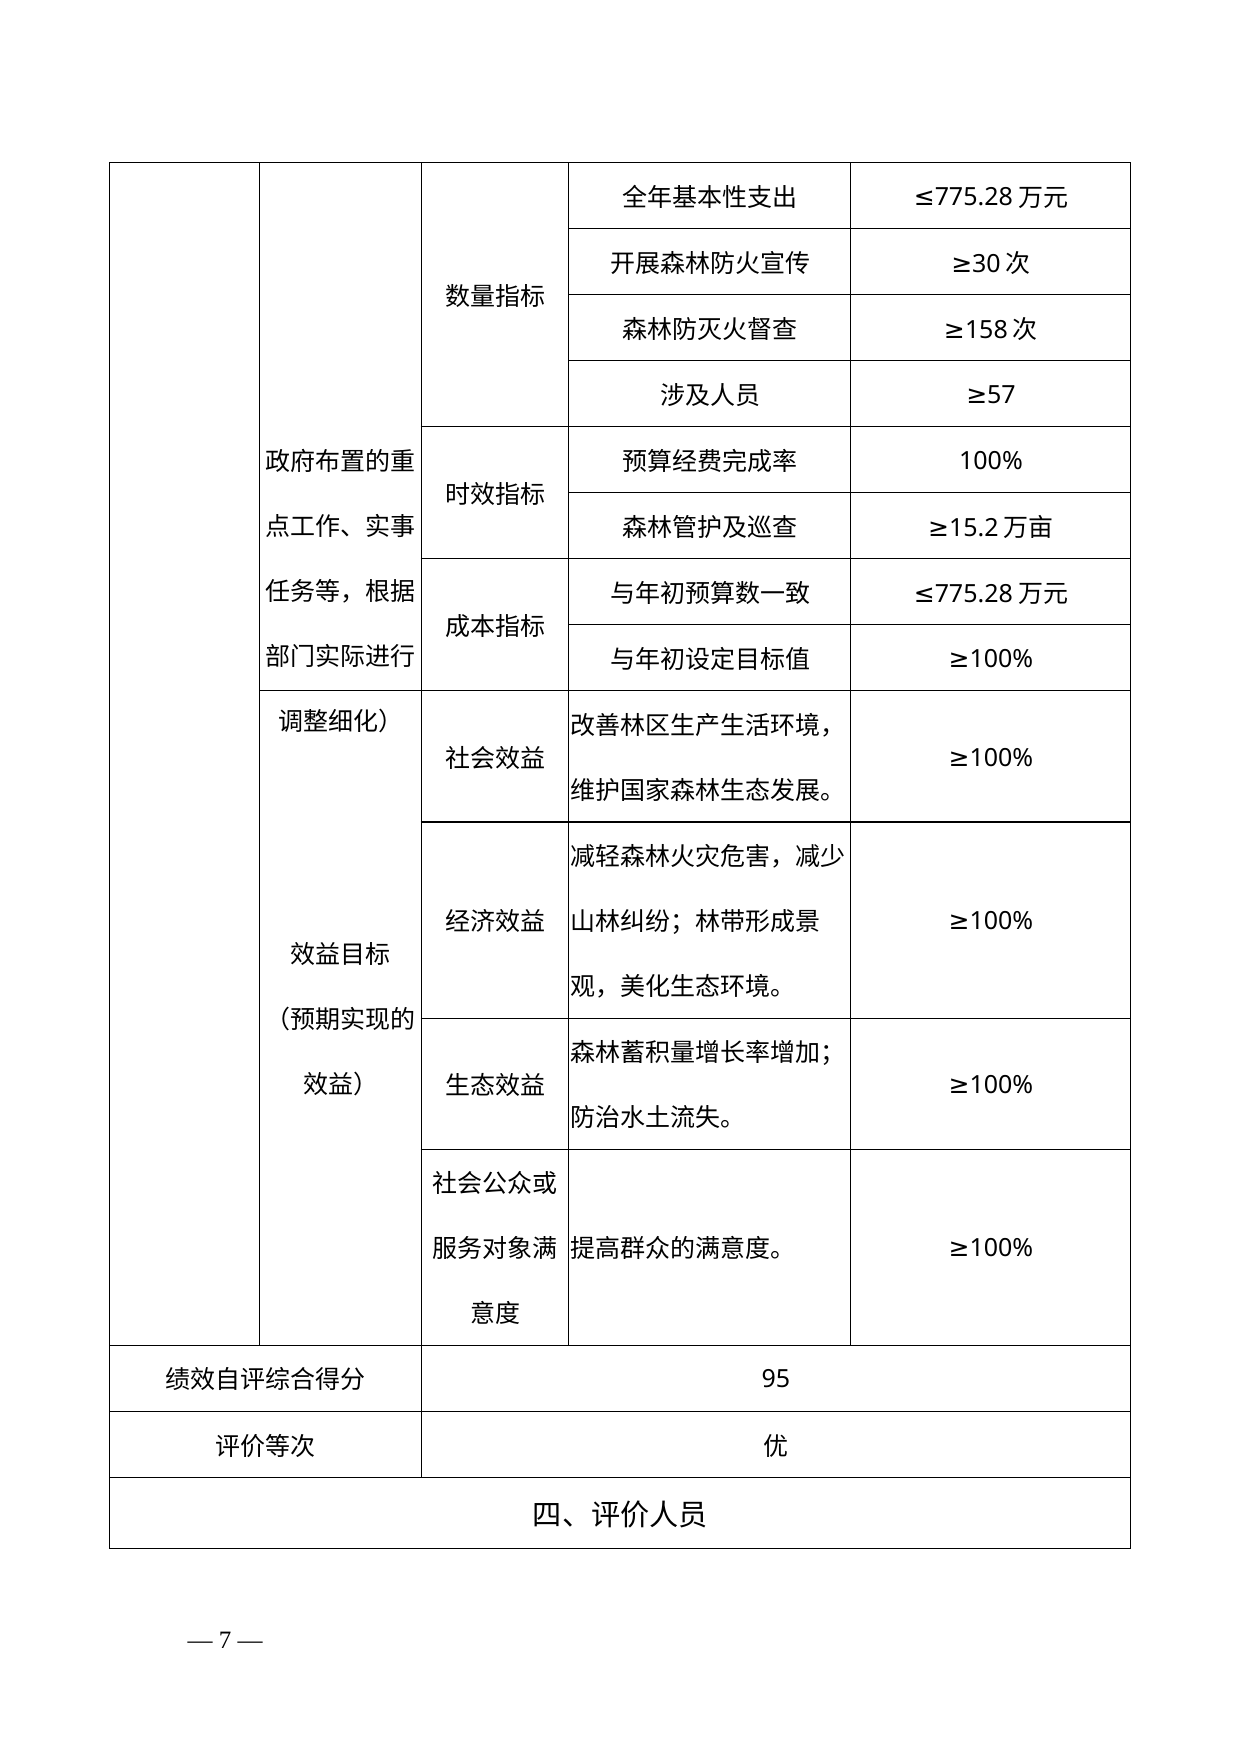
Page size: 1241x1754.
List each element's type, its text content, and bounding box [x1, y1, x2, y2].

table_cell ≥57 [851, 361, 1130, 426]
table_cell ≤775.28万元 [851, 559, 1130, 624]
table_cell 社会效益 [422, 691, 568, 821]
table_cell 成本指标 [422, 559, 568, 690]
table_cell 时效指标 [422, 427, 568, 558]
table_cell 开展森林防火宣传 [569, 229, 850, 294]
table_cell ≥100% [851, 691, 1130, 821]
table_cell 与年初设定目标值 [569, 625, 850, 690]
table_cell 减轻森林火灾危害，减少山林纠纷；林带形成景观，美化生态环境。 [569, 823, 850, 1017]
table_cell 生态效益 [422, 1019, 568, 1148]
table_cell 全年基本性支出 [569, 163, 850, 228]
table_cell 优 [422, 1412, 1130, 1477]
table_cell 森林管护及巡查 [569, 493, 850, 558]
table_cell ≥100% [851, 1150, 1130, 1344]
table_cell ≥15.2万亩 [851, 493, 1130, 558]
table_cell 评价等次 [110, 1412, 421, 1477]
table_cell 提高群众的满意度。 [569, 1150, 850, 1344]
table_cell 社会公众或服务对象满意度 [422, 1150, 568, 1344]
table_cell 95 [422, 1346, 1130, 1411]
table_cell ≥100% [851, 823, 1130, 1017]
table_cell 预算经费完成率 [569, 427, 850, 492]
table_cell ≥30次 [851, 229, 1130, 294]
table_cell 数量指标 [422, 163, 568, 426]
table_cell 涉及人员 [569, 361, 850, 426]
table_cell 四、评价人员 [110, 1478, 1130, 1547]
table_cell 效益目标 （预期实现的效益） [260, 691, 421, 1344]
table_cell 100% [851, 427, 1130, 492]
table_cell ≥100% [851, 625, 1130, 690]
table_cell 改善林区生产生活环境，维护国家森林生态发展。 [569, 691, 850, 821]
table_cell 绩效自评综合得分 [110, 1346, 421, 1411]
table_cell 森林防灭火督查 [569, 295, 850, 360]
table_cell 经济效益 [422, 823, 568, 1017]
table_cell 森林蓄积量增长率增加；防治水土流失。 [569, 1019, 850, 1148]
table_cell ≤775.28万元 [851, 163, 1130, 228]
table_cell ≥158次 [851, 295, 1130, 360]
table_cell ≥100% [851, 1019, 1130, 1148]
table_cell 与年初预算数一致 [569, 559, 850, 624]
